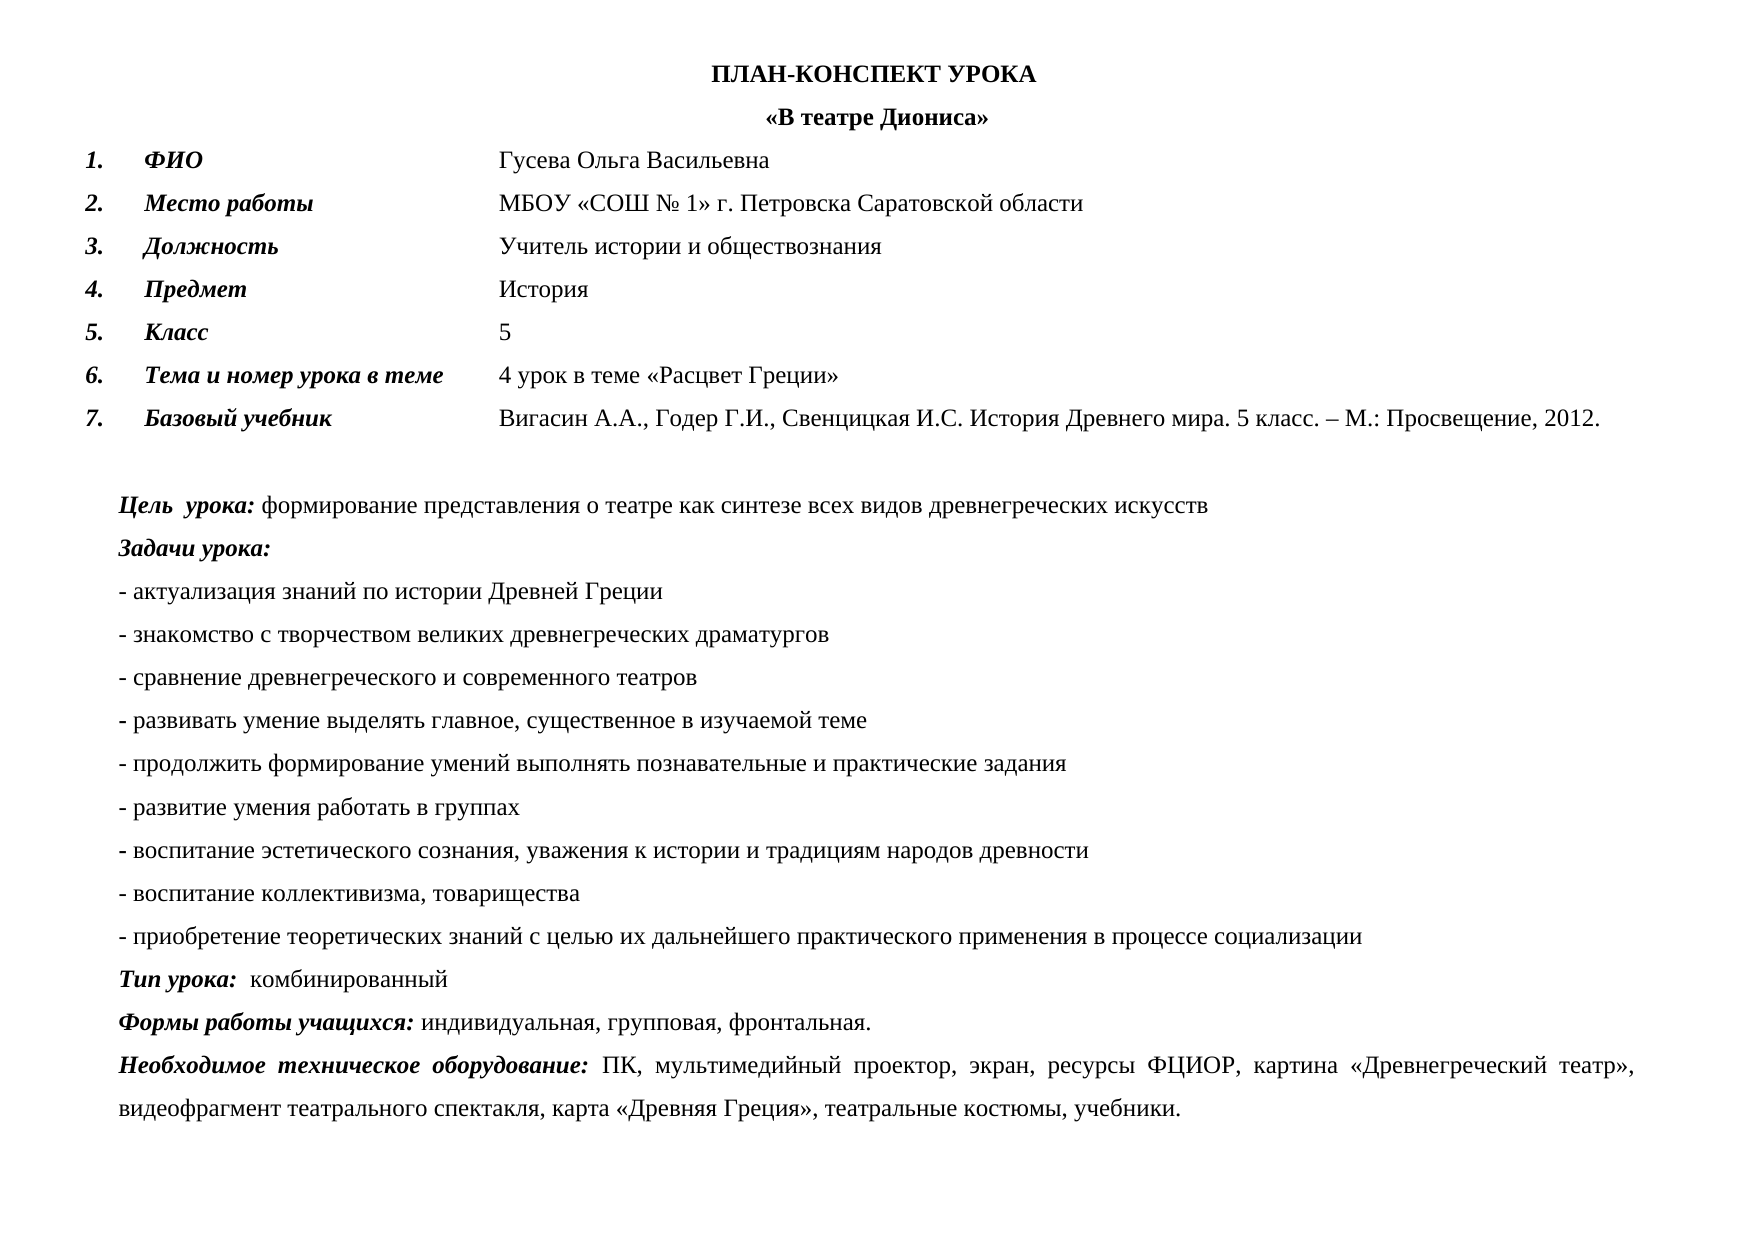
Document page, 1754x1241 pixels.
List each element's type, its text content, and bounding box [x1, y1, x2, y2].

text Тип урока: комбинированный [118, 964, 1636, 993]
table_header [74, 145, 133, 188]
table_cell Учитель истории и обществознания [487, 231, 1654, 274]
table_cell История [487, 275, 1654, 317]
table_cell Место работы [133, 189, 487, 231]
text - сравнение древнегреческого и современного театров [118, 662, 1636, 691]
table_cell [74, 231, 133, 274]
table_cell МБОУ «СОШ № 1» г. Петровска Саратовской области [487, 189, 1654, 231]
table_cell [74, 361, 133, 403]
table_cell Класс [133, 318, 487, 361]
text Формы работы учащихся: индивидуальная, групповая, фронтальная. [118, 1007, 1636, 1036]
text - развивать умение выделять главное, существенное в изучаемой теме [118, 705, 1636, 734]
text ПЛАН-КОНСПЕКТ УРОКА «В театре Диониса» [118, 59, 1636, 131]
table_cell [74, 189, 133, 231]
text Необходимое техническое оборудование: ПК, мультимедийный проектор, экран, ресурсы ФЦИОР, картина «Древнегреческий театр», видеофрагмент театрального спектакля, карта «Древняя Греция», театральные костюмы, учебники. [118, 1050, 1636, 1122]
text Цель урока: формирование представления о театре как синтезе всех видов древнегреческих искусств [118, 490, 1636, 518]
table_cell Должность [133, 231, 487, 274]
text - воспитание эстетического сознания, уважения к истории и традициям народов древности [118, 835, 1636, 863]
text - приобретение теоретических знаний с целью их дальнейшего практического применения в процессе социализации [118, 921, 1636, 950]
table_header ФИО [133, 145, 487, 188]
text - воспитание коллективизма, товарищества [118, 878, 1636, 907]
table_cell Предмет [133, 275, 487, 317]
table_cell [74, 404, 133, 447]
table_cell [74, 318, 133, 361]
text - знакомство с творчеством великих древнегреческих драматургов [118, 619, 1636, 648]
text - продолжить формирование умений выполнять познавательные и практические задания [118, 748, 1636, 777]
table_cell [74, 275, 133, 317]
table_cell 5 [487, 318, 1654, 361]
table_cell Базовый учебник [133, 404, 487, 447]
text - актуализация знаний по истории Древней Греции [118, 576, 1636, 605]
list Задачи урока: [118, 533, 1636, 562]
table_header Гусева Ольга Васильевна [487, 145, 1654, 188]
table_cell Вигасин А.А., Годер Г.И., Свенцицкая И.С. История Древнего мира. 5 класс. – М.: Просвещение, 2012. [487, 404, 1654, 447]
table_cell Тема и номер урока в теме [133, 361, 487, 403]
text - развитие умения работать в группах [118, 792, 1636, 820]
table_cell 4 урок в теме «Расцвет Греции» [487, 361, 1654, 403]
